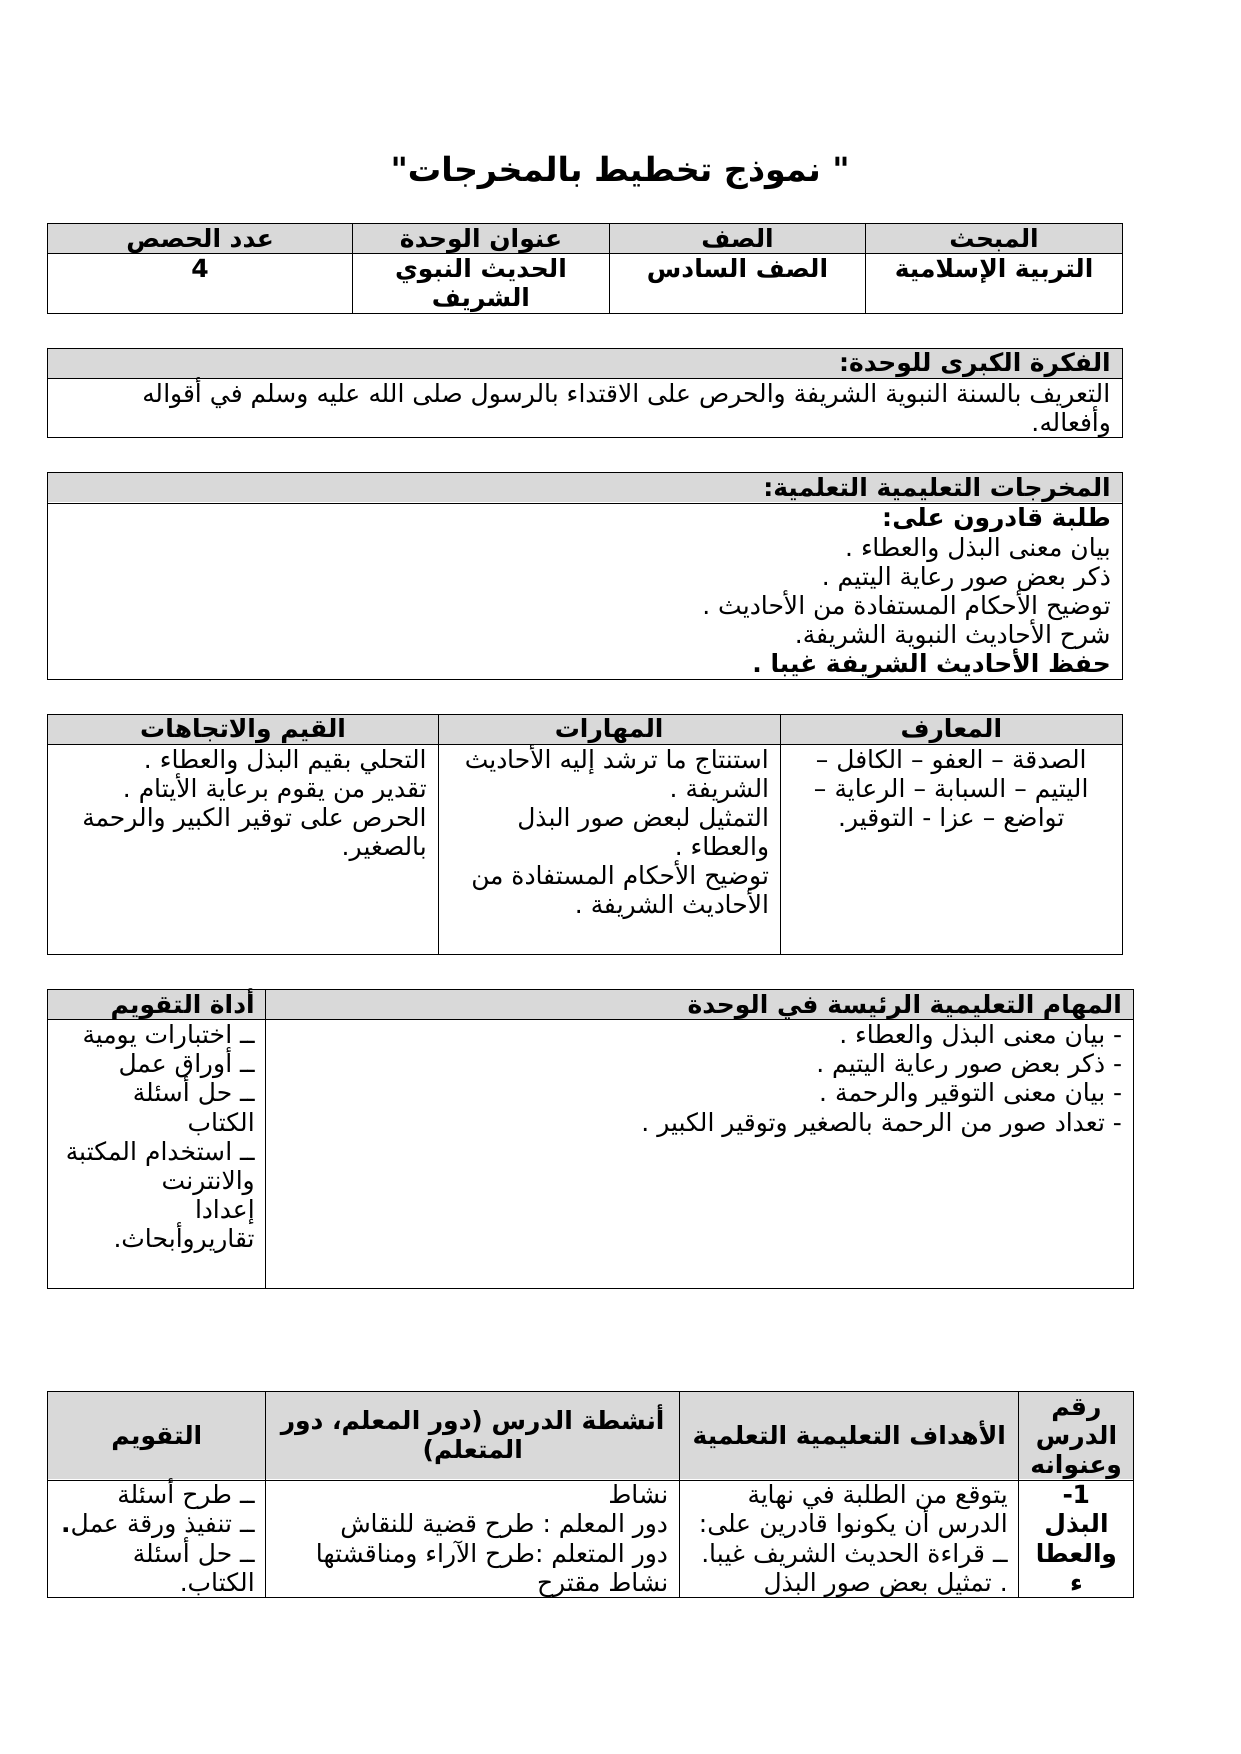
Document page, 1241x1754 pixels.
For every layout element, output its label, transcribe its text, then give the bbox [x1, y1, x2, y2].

table_header عدد الحصص [48, 224, 352, 253]
table_header المبحث [866, 224, 1122, 253]
table_header أداة التقويم [48, 990, 265, 1019]
table_header رقم الدرس وعنوانه [1019, 1392, 1133, 1479]
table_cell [680, 1481, 1018, 1597]
table_cell استنتاج ما ترشد إليه الأحاديث الشريفة . التمثيل لبعض صور البذل والعطاء . توضيح الأحكام المستفادة من الأحاديث الشريفة . [439, 745, 780, 954]
table_cell 1- البذل والعطاء [1019, 1481, 1133, 1597]
table_header أنشطة الدرس (دور المعلم، دور المتعلم) [266, 1392, 679, 1479]
table_cell - بيان معنى البذل والعطاء . - ذكر بعض صور رعاية اليتيم . - بيان معنى التوقير والرحمة . - تعداد صور من الرحمة بالصغير وتوقير الكبير . [266, 1020, 1133, 1288]
table_cell الحديث النبوي الشريف [353, 254, 609, 312]
table_header المعارف [781, 715, 1122, 744]
table_header القيم والاتجاهات [48, 715, 438, 744]
table_header الأهداف التعليمية التعلمية [680, 1392, 1018, 1479]
table_cell الصف السادس [610, 254, 865, 312]
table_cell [48, 1481, 265, 1597]
table_header الفكرة الكبرى للوحدة: [48, 349, 1122, 378]
table_header المهارات [439, 715, 780, 744]
table_header الصف [610, 224, 865, 253]
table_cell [266, 1481, 679, 1597]
table_header المهام التعليمية الرئيسة في الوحدة [266, 990, 1133, 1019]
table_header المخرجات التعليمية التعلمية: [48, 473, 1122, 502]
table_cell الصدقة – العفو – الكافل – اليتيم – السبابة – الرعاية – تواضع – عزا - التوقير. [781, 745, 1122, 954]
table_cell التربية الإسلامية [866, 254, 1122, 312]
table_cell طلبة قادرون على: بيان معنى البذل والعطاء . ذكر بعض صور رعاية اليتيم . توضيح الأحكام المستفادة من الأحاديث . شرح الأحاديث النبوية الشريفة. حفظ الأحاديث الشريفة غيبا . [48, 504, 1122, 678]
table_cell ــ اختبارات يومية ــ أوراق عمل ــ حل أسئلة الكتاب ــ استخدام المكتبة والانترنت إعدادا تقاريروأبحاث. [48, 1020, 265, 1288]
table_cell التعريف بالسنة النبوية الشريفة والحرص على الاقتداء بالرسول صلى الله عليه وسلم في أقواله وأفعاله. [48, 379, 1122, 437]
table_header التقويم [48, 1392, 265, 1479]
text " نموذج تخطيط بالمخرجات" [59, 150, 1181, 189]
table_cell التحلي بقيم البذل والعطاء . تقدير من يقوم برعاية الأيتام . الحرص على توقير الكبير والرحمة بالصغير. [48, 745, 438, 954]
table_header عنوان الوحدة [353, 224, 609, 253]
table_cell 4 [48, 254, 352, 312]
